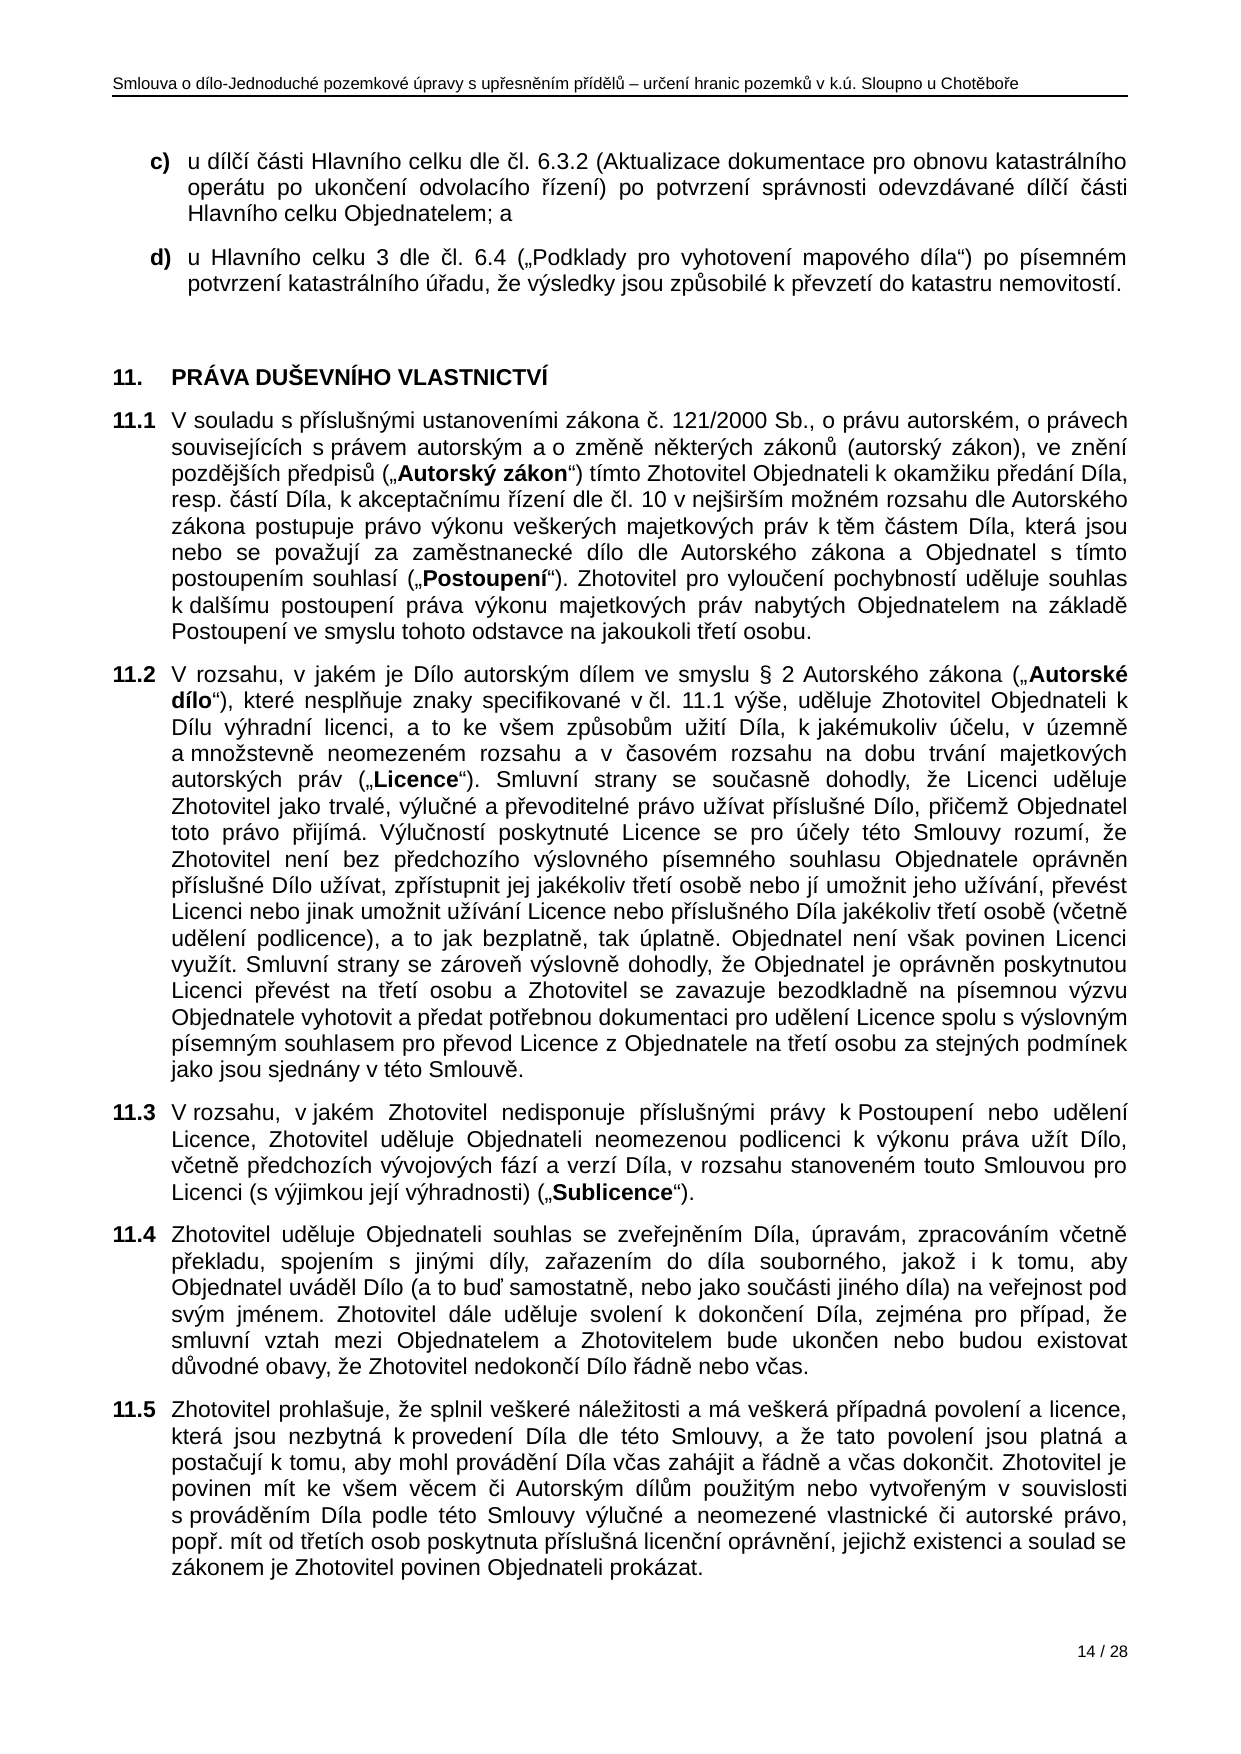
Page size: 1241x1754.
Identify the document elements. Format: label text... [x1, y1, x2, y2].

text V rozsahu, v jakém Zhotovitel nedisponuje příslušnými právy k Postoupení nebo udělení Licence, Zhotovitel uděluje Objednateli neomezenou podlicenci k výkonu práva užít Dílo, včetně předchozích vývojových fází a verzí Díla, v rozsahu stanoveném touto Smlouvou pro Licenci (s výjimkou její výhradnosti) („Sublicence“). [112, 1099, 1128, 1205]
text Zhotovitel prohlašuje, že splnil veškeré náležitosti a má veškerá případná povolení a licence, která jsou nezbytná k provedení Díla dle této Smlouvy, a že tato povolení jsou platná a postačují k tomu, aby mohl provádění Díla včas zahájit a řádně a včas dokončit. Zhotovitel je povinen mít ke všem věcem či Autorským dílům použitým nebo vytvořeným v souvislosti s prováděním Díla podle této Smlouvy výlučné a neomezené vlastnické či autorské právo, popř. mít od třetích osob poskytnuta příslušná licenční oprávnění, jejichž existenci a soulad se zákonem je Zhotovitel povinen Objednateli prokázat. [112, 1396, 1128, 1581]
list u dílčí části Hlavního celku dle čl. 6.3.2 (Aktualizace dokumentace pro obnovu katastrálního operátu po ukončení odvolacího řízení) po potvrzení správnosti odevzdávané dílčí části Hlavního celku Objednatelem; a [150, 148, 1128, 227]
text V rozsahu, v jakém je Dílo autorským dílem ve smyslu § 2 Autorského zákona („Autorské dílo“), které nesplňuje znaky specifikované v čl. 11.1 výše, uděluje Zhotovitel Objednateli k Dílu výhradní licenci, a to ke všem způsobům užití Díla, k jakémukoliv účelu, v územně a množstevně neomezeném rozsahu a v časovém rozsahu na dobu trvání majetkových autorských práv („Licence“). Smluvní strany se současně dohodly, že Licenci uděluje Zhotovitel jako trvalé, výlučné a převoditelné právo užívat příslušné Dílo, přičemž Objednatel toto právo přijímá. Výlučností poskytnuté Licence se pro účely této Smlouvy rozumí, že Zhotovitel není bez předchozího výslovného písemného souhlasu Objednatele oprávněn příslušné Dílo užívat, zpřístupnit jej jakékoliv třetí osobě nebo jí umožnit jeho užívání, převést Licenci nebo jinak umožnit užívání Licence nebo příslušného Díla jakékoliv třetí osobě (včetně udělení podlicence), a to jak bezplatně, tak úplatně. Objednatel není však povinen Licenci využít. Smluvní strany se zároveň výslovně dohodly, že Objednatel je oprávněn poskytnutou Licenci převést na třetí osobu a Zhotovitel se zavazuje bezodkladně na písemnou výzvu Objednatele vyhotovit a předat potřebnou dokumentaci pro udělení Licence spolu s výslovným písemným souhlasem pro převod Licence z Objednatele na třetí osobu za stejných podmínek jako jsou sjednány v této Smlouvě. [112, 661, 1128, 1083]
text V souladu s příslušnými ustanoveními zákona č. 121/2000 Sb., o právu autorském, o právech souvisejících s právem autorským a o změně některých zákonů (autorský zákon), ve znění pozdějších předpisů („Autorský zákon“) tímto Zhotovitel Objednateli k okamžiku předání Díla, resp. částí Díla, k akceptačnímu řízení dle čl. 10 v nejširším možném rozsahu dle Autorského zákona postupuje právo výkonu veškerých majetkových práv k těm částem Díla, která jsou nebo se považují za zaměstnanecké dílo dle Autorského zákona a Objednatel s tímto postoupením souhlasí („Postoupení“). Zhotovitel pro vyloučení pochybností uděluje souhlas k dalšímu postoupení práva výkonu majetkových práv nabytých Objednatelem na základě Postoupení ve smyslu tohoto odstavce na jakoukoli třetí osobu. [112, 407, 1128, 644]
list u Hlavního celku 3 dle čl. 6.4 („Podklady pro vyhotovení mapového díla“) po písemném potvrzení katastrálního úřadu, že výsledky jsou způsobilé k převzetí do katastru nemovitostí. [150, 243, 1128, 296]
text Práva duševního vlastnictví [112, 364, 1128, 391]
text Zhotovitel uděluje Objednateli souhlas se zveřejněním Díla, úpravám, zpracováním včetně překladu, spojením s jinými díly, zařazením do díla souborného, jakož i k tomu, aby Objednatel uváděl Dílo (a to buď samostatně, nebo jako součásti jiného díla) na veřejnost pod svým jménem. Zhotovitel dále uděluje svolení k dokončení Díla, zejména pro případ, že smluvní vztah mezi Objednatelem a Zhotovitelem bude ukončen nebo budou existovat důvodné obavy, že Zhotovitel nedokončí Dílo řádně nebo včas. [112, 1221, 1128, 1379]
